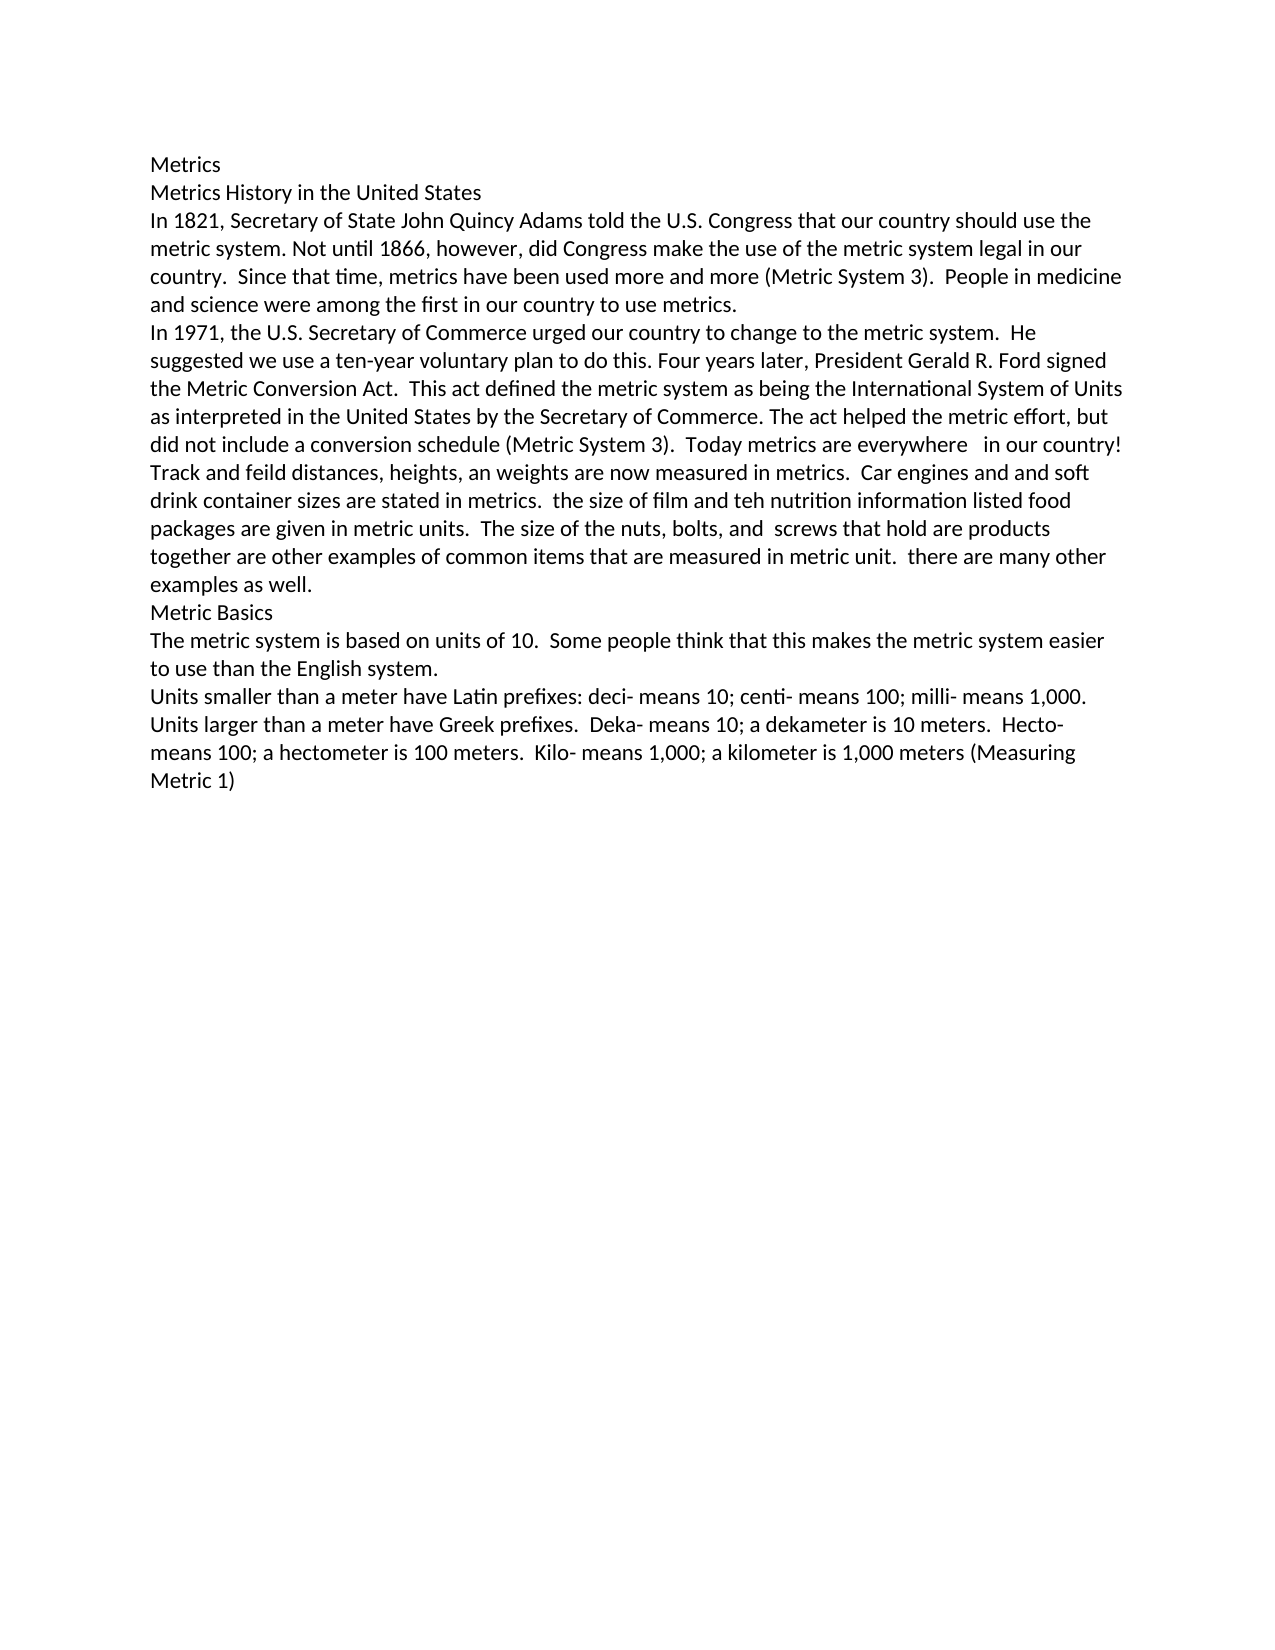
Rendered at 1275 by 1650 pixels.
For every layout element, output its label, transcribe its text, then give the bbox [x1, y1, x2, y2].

text In 1821, Secretary of State John Quincy Adams told the U.S. Congress that our country should use the metric system. Not until 1866, however, did Congress make the use of the metric system legal in our country. Since that time, metrics have been used more and more (Metric System 3). People in medicine and science were among the first in our country to use metrics. [150, 206, 1125, 318]
text Metrics History in the United States [150, 178, 1125, 206]
text Metrics [150, 150, 1125, 178]
text The metric system is based on units of 10. Some people think that this makes the metric system easier to use than the English system. [150, 626, 1125, 682]
text Metric Basics [150, 598, 1125, 626]
text Units smaller than a meter have Latin prefixes: deci- means 10; centi- means 100; milli- means 1,000. Units larger than a meter have Greek prefixes. Deka- means 10; a dekameter is 10 meters. Hecto- means 100; a hectometer is 100 meters. Kilo- means 1,000; a kilometer is 1,000 meters (Measuring Metric 1) [150, 682, 1125, 794]
text In 1971, the U.S. Secretary of Commerce urged our country to change to the metric system. He suggested we use a ten-year voluntary plan to do this. Four years later, President Gerald R. Ford signed the Metric Conversion Act. This act defined the metric system as being the International System of Units as interpreted in the United States by the Secretary of Commerce. The act helped the metric effort, but did not include a conversion schedule (Metric System 3). Today metrics are everywhere in our country! Track and feild distances, heights, an weights are now measured in metrics. Car engines and and soft drink container sizes are stated in metrics. the size of film and teh nutrition information listed food packages are given in metric units. The size of the nuts, bolts, and screws that hold are products together are other examples of common items that are measured in metric unit. there are many other examples as well. [150, 318, 1125, 598]
